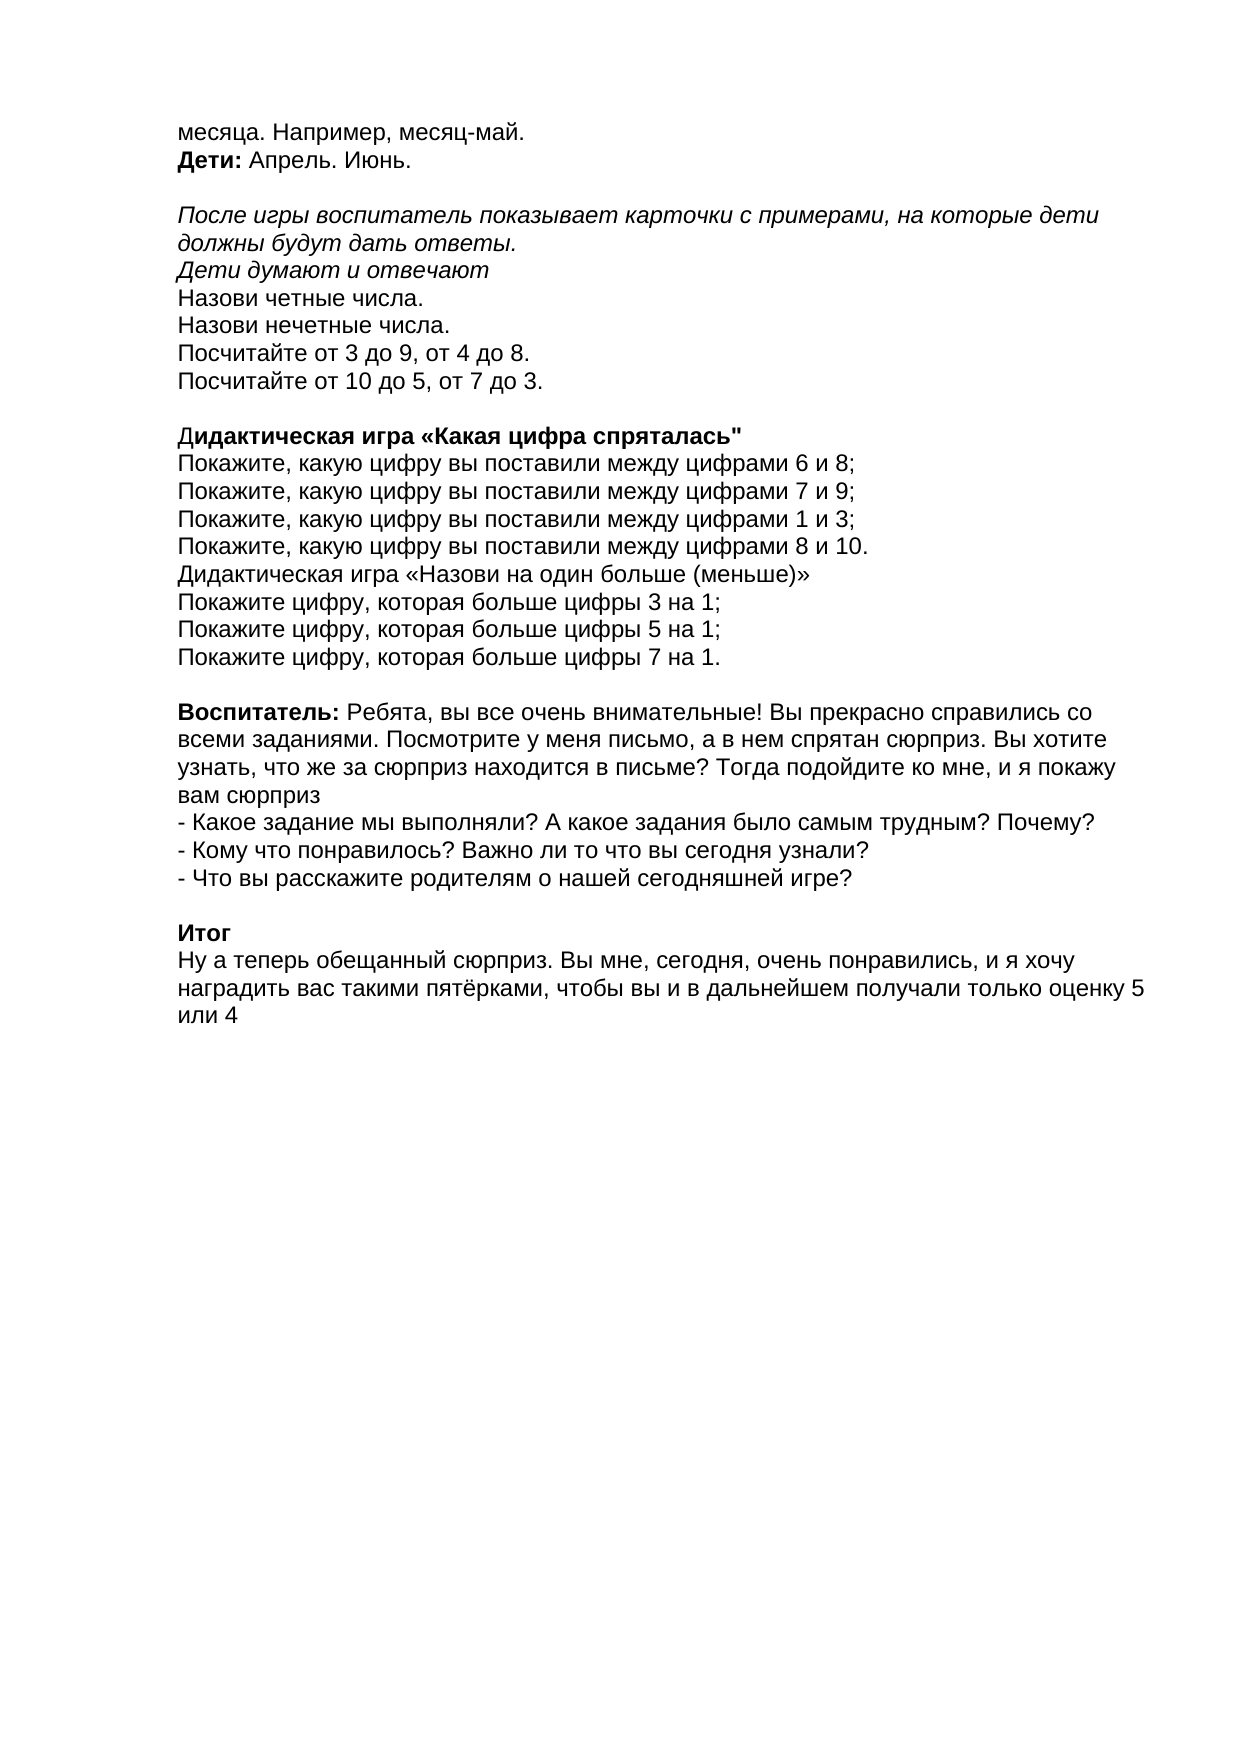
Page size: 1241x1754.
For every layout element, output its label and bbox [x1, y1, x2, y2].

text [177, 118, 1152, 1029]
